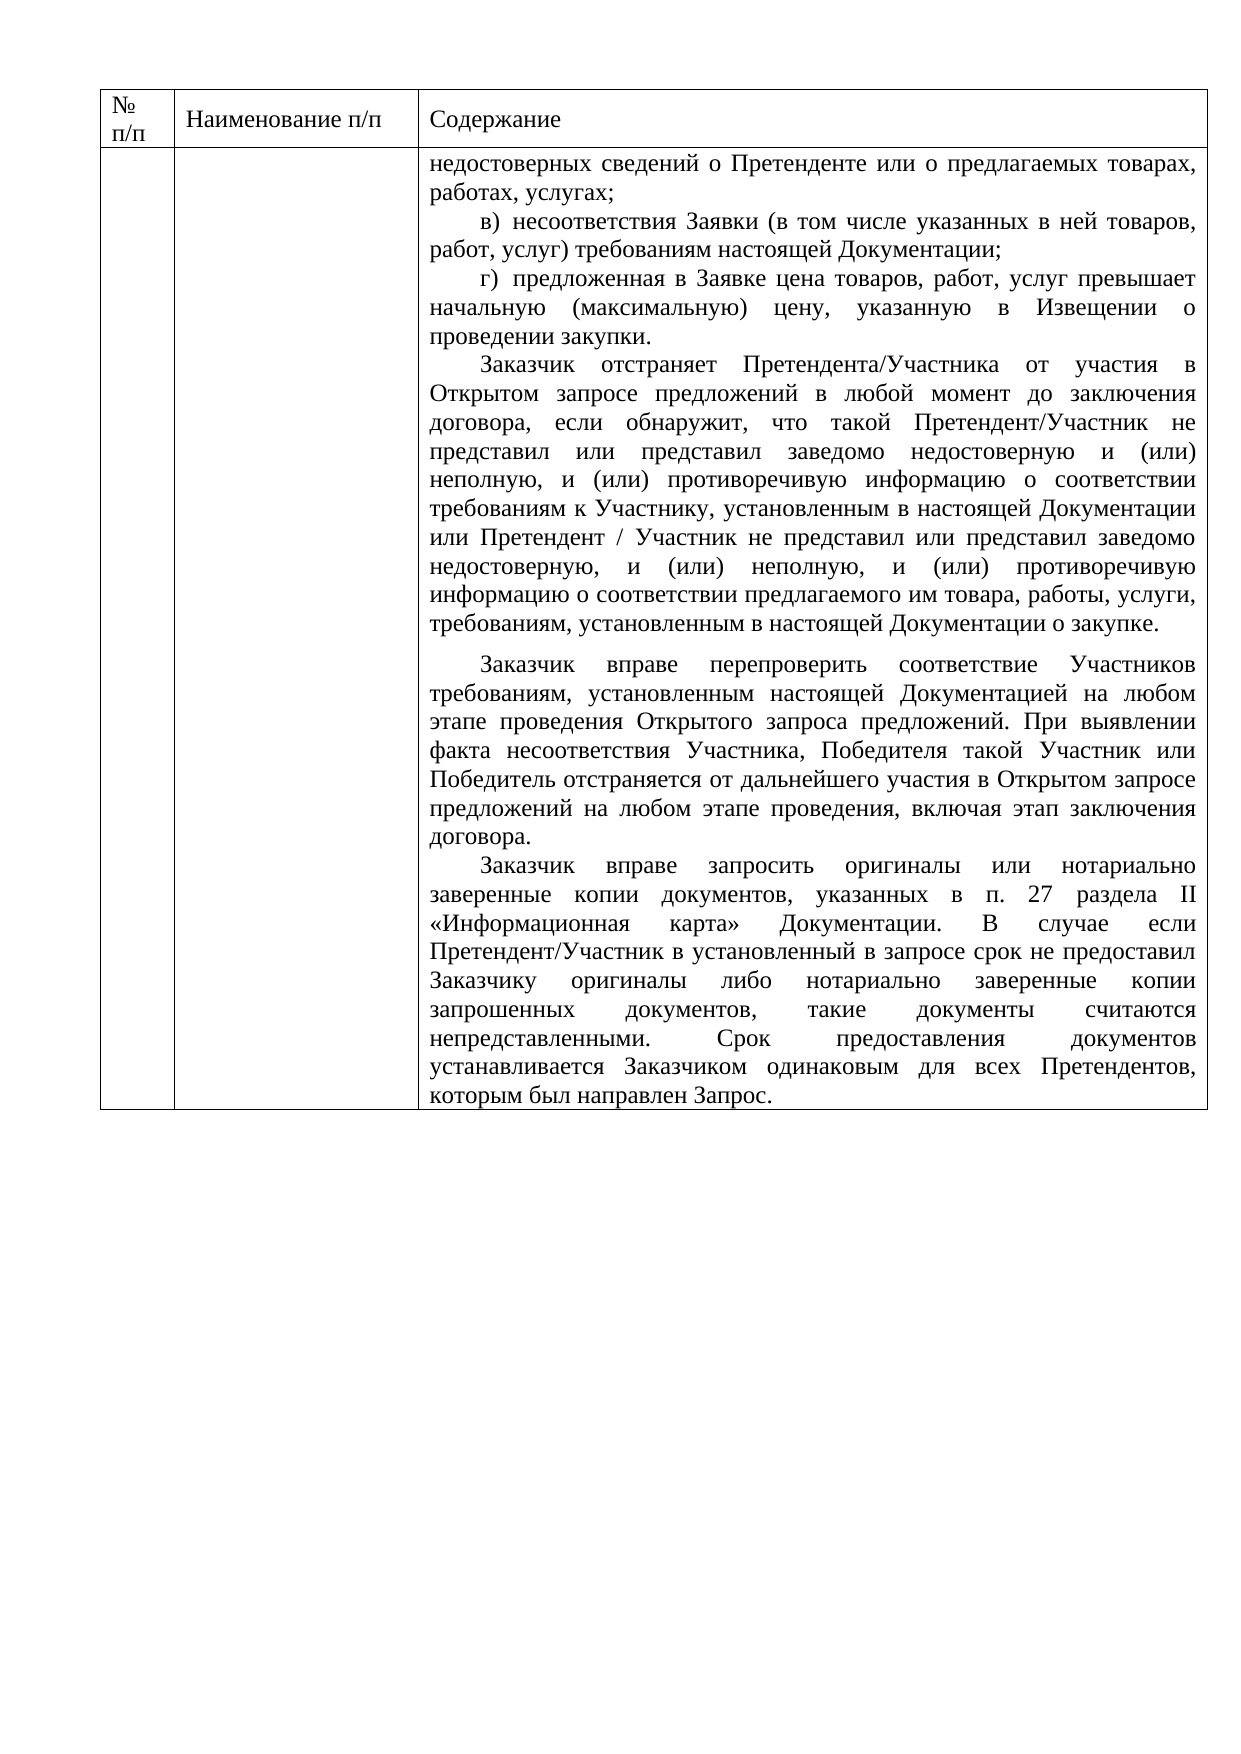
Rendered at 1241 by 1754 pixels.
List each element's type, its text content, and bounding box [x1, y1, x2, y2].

table_header № п/п [101, 90, 174, 147]
table_header Наименование п/п [175, 90, 418, 147]
table_cell [101, 148, 174, 1109]
table_header Содержание [419, 90, 1207, 147]
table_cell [419, 148, 1207, 1109]
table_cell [175, 148, 418, 1109]
